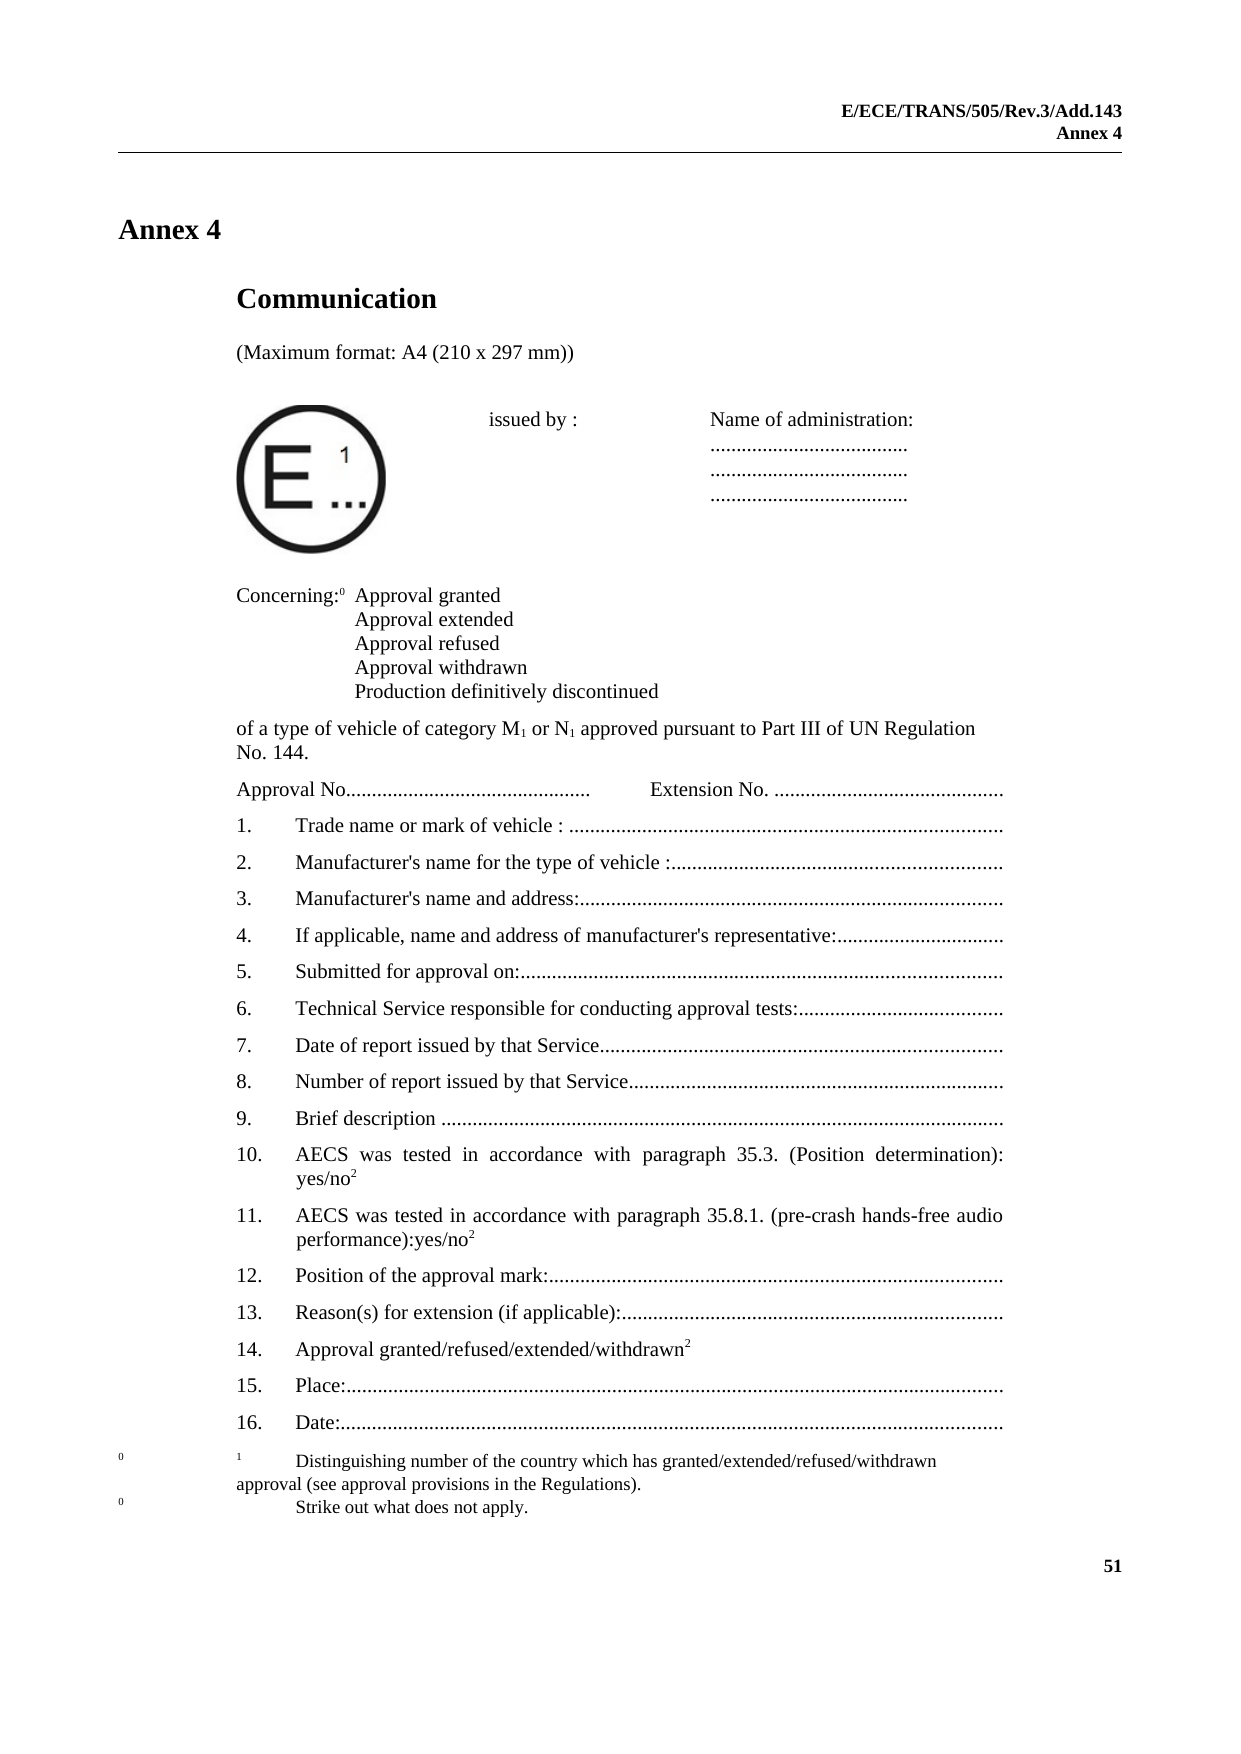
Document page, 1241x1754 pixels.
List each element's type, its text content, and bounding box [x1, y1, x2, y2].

text 9. Brief description [236, 1106, 1004, 1130]
text Approval No. Extension No. [236, 777, 1004, 801]
text 15. Place: [236, 1373, 1004, 1397]
text 4. If applicable, name and address of manufacturer's representative: [236, 923, 1004, 947]
text 6. Technical Service responsible for conducting approval tests: [236, 996, 1004, 1020]
text 12. Position of the approval mark: [236, 1263, 1004, 1287]
text of a type of vehicle of category M1 or N1 approved pursuant to Part III of UN Regulation No. 144. [236, 716, 1004, 764]
text 14. Approval granted/refused/extended/withdrawn2 [236, 1337, 1004, 1361]
text 16. Date: [236, 1410, 1004, 1434]
text Communication [118, 283, 1004, 315]
picture [236, 405, 387, 555]
text Approval refused [354, 631, 1004, 655]
text 7. Date of report issued by that Service [236, 1032, 1004, 1057]
text Concerning: Approval granted [236, 583, 1004, 607]
text Production definitively discontinued [354, 679, 1004, 703]
text 1. Trade name or mark of vehicle : [236, 813, 1004, 837]
text Approval extended [354, 607, 1004, 631]
text 8. Number of report issued by that Service [236, 1069, 1004, 1093]
text Approval withdrawn [354, 655, 1004, 679]
text 11. AECS was tested in accordance with paragraph 35.8.1. (pre-crash hands-free audio performance):yes/no2 [236, 1203, 1004, 1251]
text 10. AECS was tested in accordance with paragraph 35.3. (Position determination): yes/no2 [236, 1142, 1004, 1190]
text 5. Submitted for approval on: [236, 959, 1004, 983]
text Annex 4 [118, 215, 1004, 246]
text 13. Reason(s) for extension (if applicable): [236, 1300, 1004, 1324]
text (Maximum format: A4 (210 x 297 mm)) [236, 340, 1004, 364]
text 3. Manufacturer's name and address: [236, 886, 1004, 910]
text 2. Manufacturer's name for the type of vehicle : [236, 850, 1004, 874]
